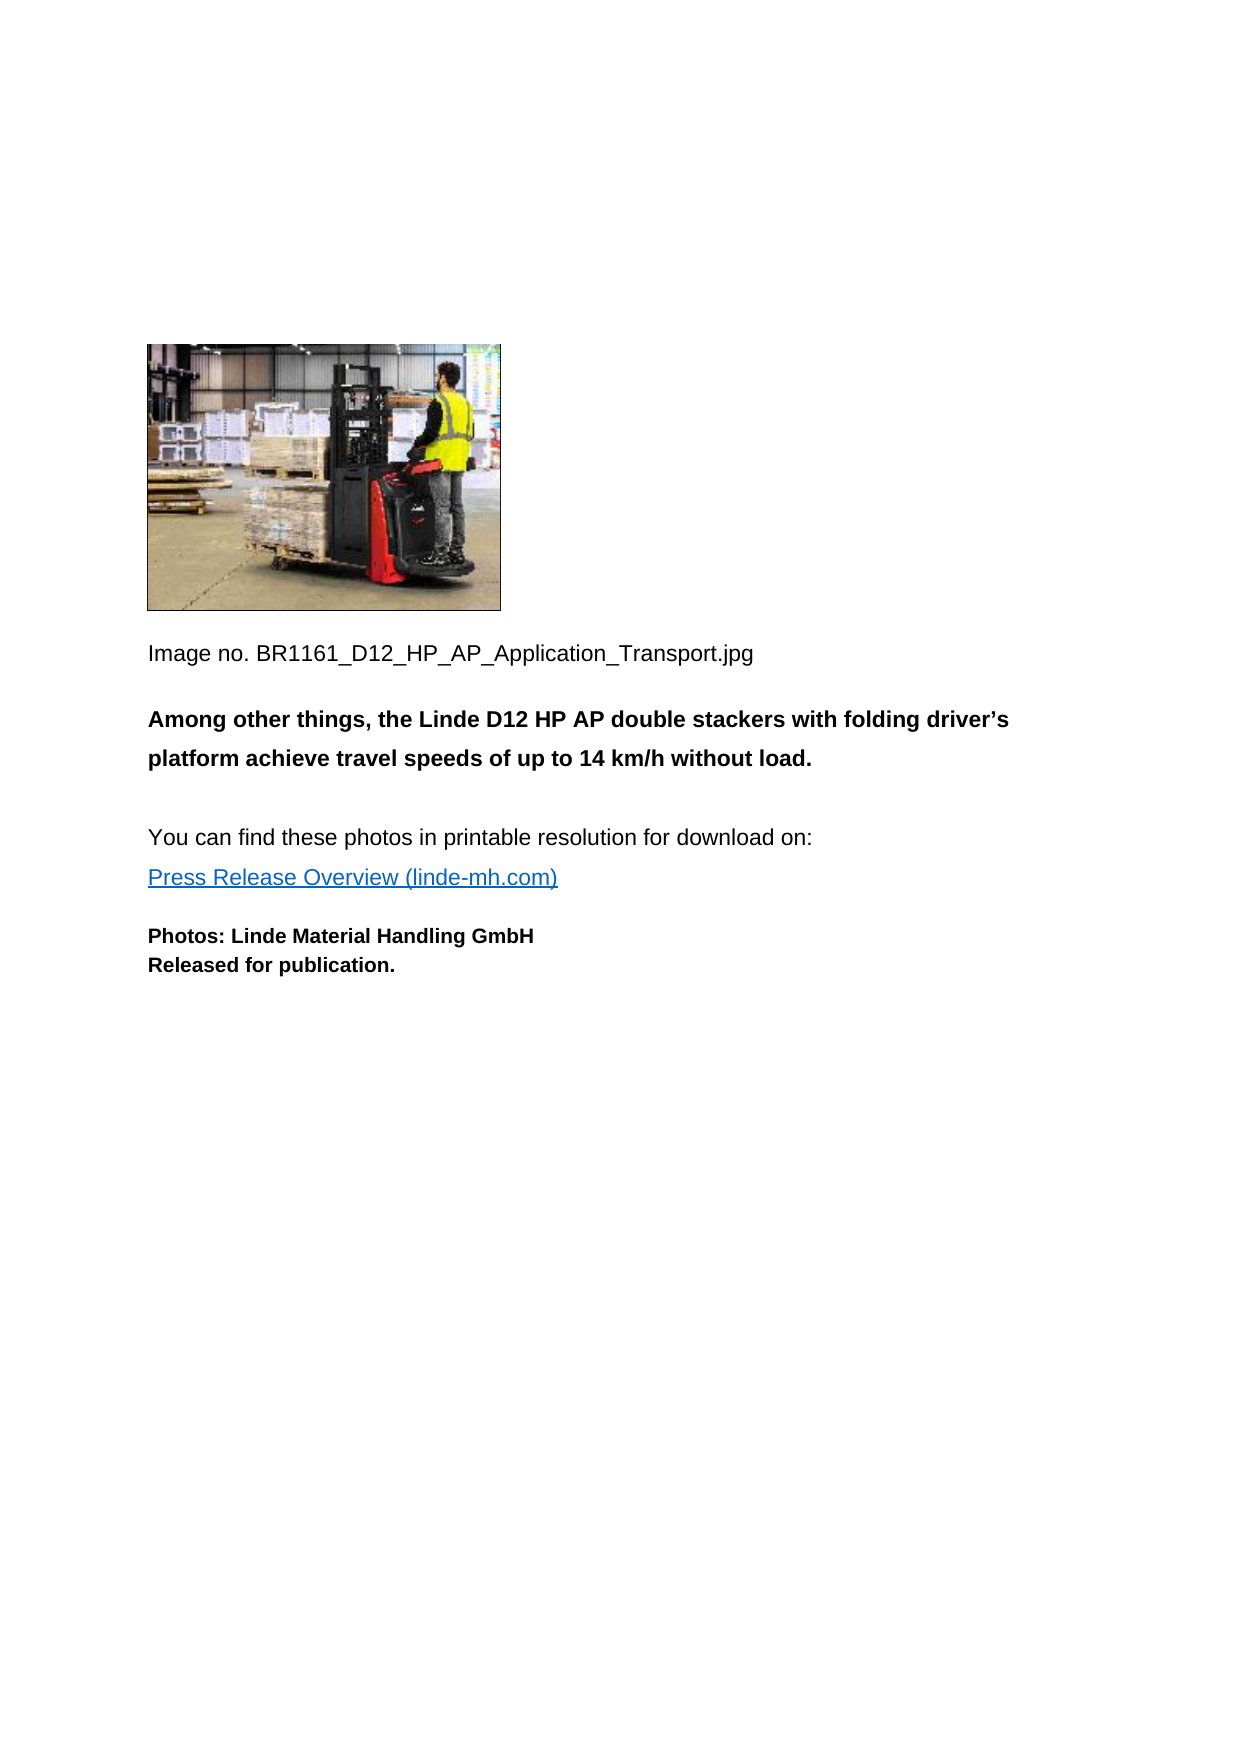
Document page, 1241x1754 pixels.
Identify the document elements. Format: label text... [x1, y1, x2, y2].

text Photos: Linde Material Handling GmbH [148, 919, 1078, 948]
text Image no. BR1161_D12_HP_AP_Application_Transport.jpg [148, 640, 1061, 666]
text Among other things, the Linde D12 HP AP double stackers with folding driver’s platform achieve travel speeds of up to 14 km/h without load. [148, 706, 1078, 772]
text You can find these photos in printable resolution for download on: [148, 824, 1078, 851]
picture [147, 344, 501, 610]
text Released for publication. [148, 948, 1078, 977]
text Press Release Overview (linde-mh.com) [148, 864, 1061, 890]
